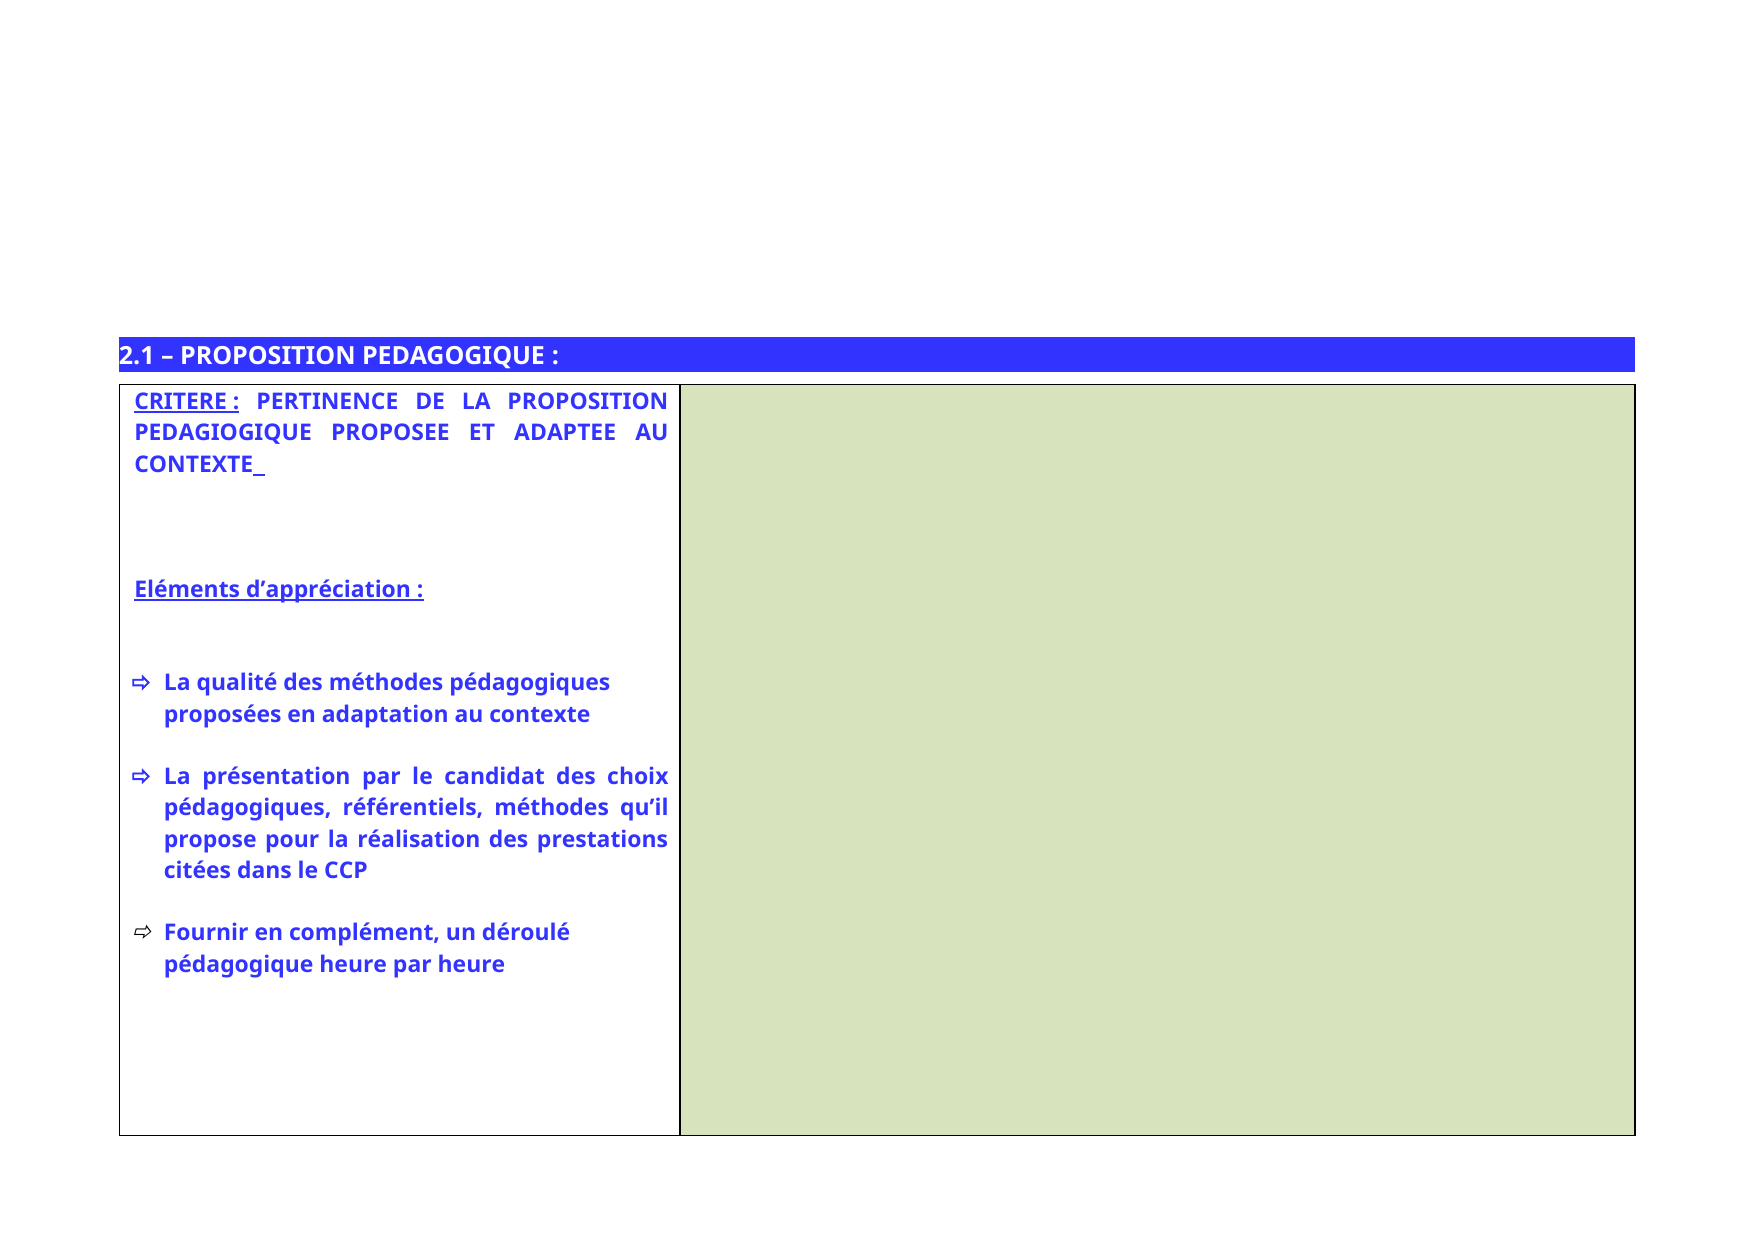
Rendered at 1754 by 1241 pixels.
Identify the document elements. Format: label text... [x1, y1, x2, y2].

subtitle 2.1 – PROPOSITION PEDAGOGIQUE : [119, 337, 1635, 372]
table_header [681, 385, 1634, 1135]
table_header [120, 385, 679, 1135]
